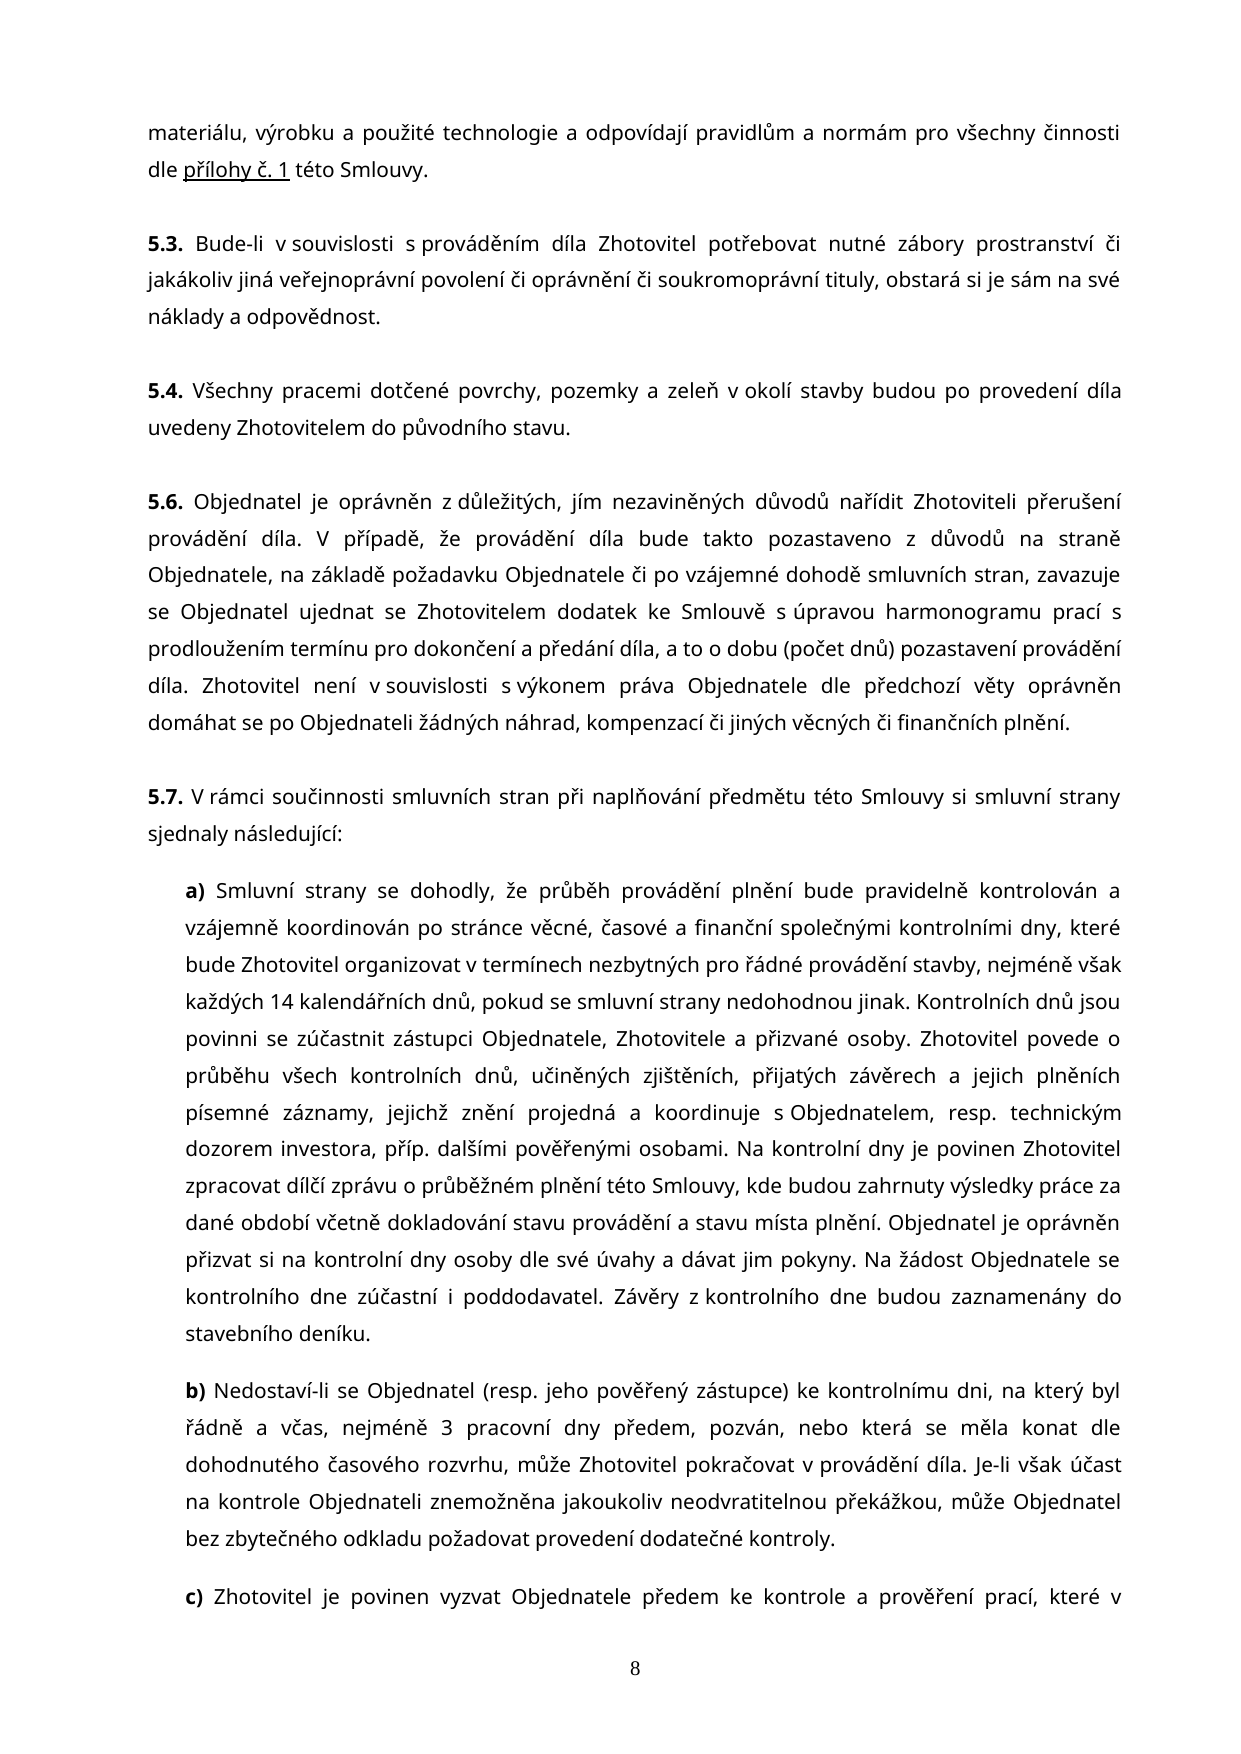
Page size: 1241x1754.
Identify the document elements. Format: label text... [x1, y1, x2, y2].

text 5.6. Objednatel je oprávněn z důležitých, jím nezaviněných důvodů nařídit Zhotoviteli přerušení provádění díla. V případě, že provádění díla bude takto pozastaveno z důvodů na straně Objednatele, na základě požadavku Objednatele či po vzájemné dohodě smluvních stran, zavazuje se Objednatel ujednat se Zhotovitelem dodatek ke Smlouvě s úpravou harmonogramu prací s prodloužením termínu pro dokončení a předání díla, a to o dobu (počet dnů) pozastavení provádění díla. Zhotovitel není v souvislosti s výkonem práva Objednatele dle předchozí věty oprávněn domáhat se po Objednateli žádných náhrad, kompenzací či jiných věcných či finančních plnění. [148, 487, 1122, 737]
text a) Smluvní strany se dohodly, že průběh provádění plnění bude pravidelně kontrolován a vzájemně koordinován po stránce věcné, časové a finanční společnými kontrolními dny, které bude Zhotovitel organizovat v termínech nezbytných pro řádné provádění stavby, nejméně však každých 14 kalendářních dnů, pokud se smluvní strany nedohodnou jinak. Kontrolních dnů jsou povinni se zúčastnit zástupci Objednatele, Zhotovitele a přizvané osoby. Zhotovitel povede o průběhu všech kontrolních dnů, učiněných zjištěních, přijatých závěrech a jejich plněních písemné záznamy, jejichž znění projedná a koordinuje s Objednatelem, resp. technickým dozorem investora, příp. dalšími pověřenými osobami. Na kontrolní dny je povinen Zhotovitel zpracovat dílčí zprávu o průběžném plnění této Smlouvy, kde budou zahrnuty výsledky práce za dané období včetně dokladování stavu provádění a stavu místa plnění. Objednatel je oprávněn přizvat si na kontrolní dny osoby dle své úvahy a dávat jim pokyny. Na žádost Objednatele se kontrolního dne zúčastní i poddodavatel. Závěry z kontrolního dne budou zaznamenány do stavebního deníku. [185, 876, 1122, 1347]
text 5.4. Všechny pracemi dotčené povrchy, pozemky a zeleň v okolí stavby budou po provedení díla uvedeny Zhotovitelem do původního stavu. [148, 376, 1122, 442]
text b) Nedostaví-li se Objednatel (resp. jeho pověřený zástupce) ke kontrolnímu dni, na který byl řádně a včas, nejméně 3 pracovní dny předem, pozván, nebo která se měla konat dle dohodnutého časového rozvrhu, může Zhotovitel pokračovat v provádění díla. Je-li však účast na kontrole Objednateli znemožněna jakoukoliv neodvratitelnou překážkou, může Objednatel bez zbytečného odkladu požadovat provedení dodatečné kontroly. [185, 1377, 1122, 1553]
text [148, 118, 1122, 183]
text 5.7. V rámci součinnosti smluvních stran při naplňování předmětu této Smlouvy si smluvní strany sjednaly následující: [148, 782, 1122, 847]
text 5.3. Bude-li v souvislosti s prováděním díla Zhotovitel potřebovat nutné zábory prostranství či jakákoliv jiná veřejnoprávní povolení či oprávnění či soukromoprávní tituly, obstará si je sám na své náklady a odpovědnost. [148, 229, 1122, 331]
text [185, 1582, 1122, 1610]
